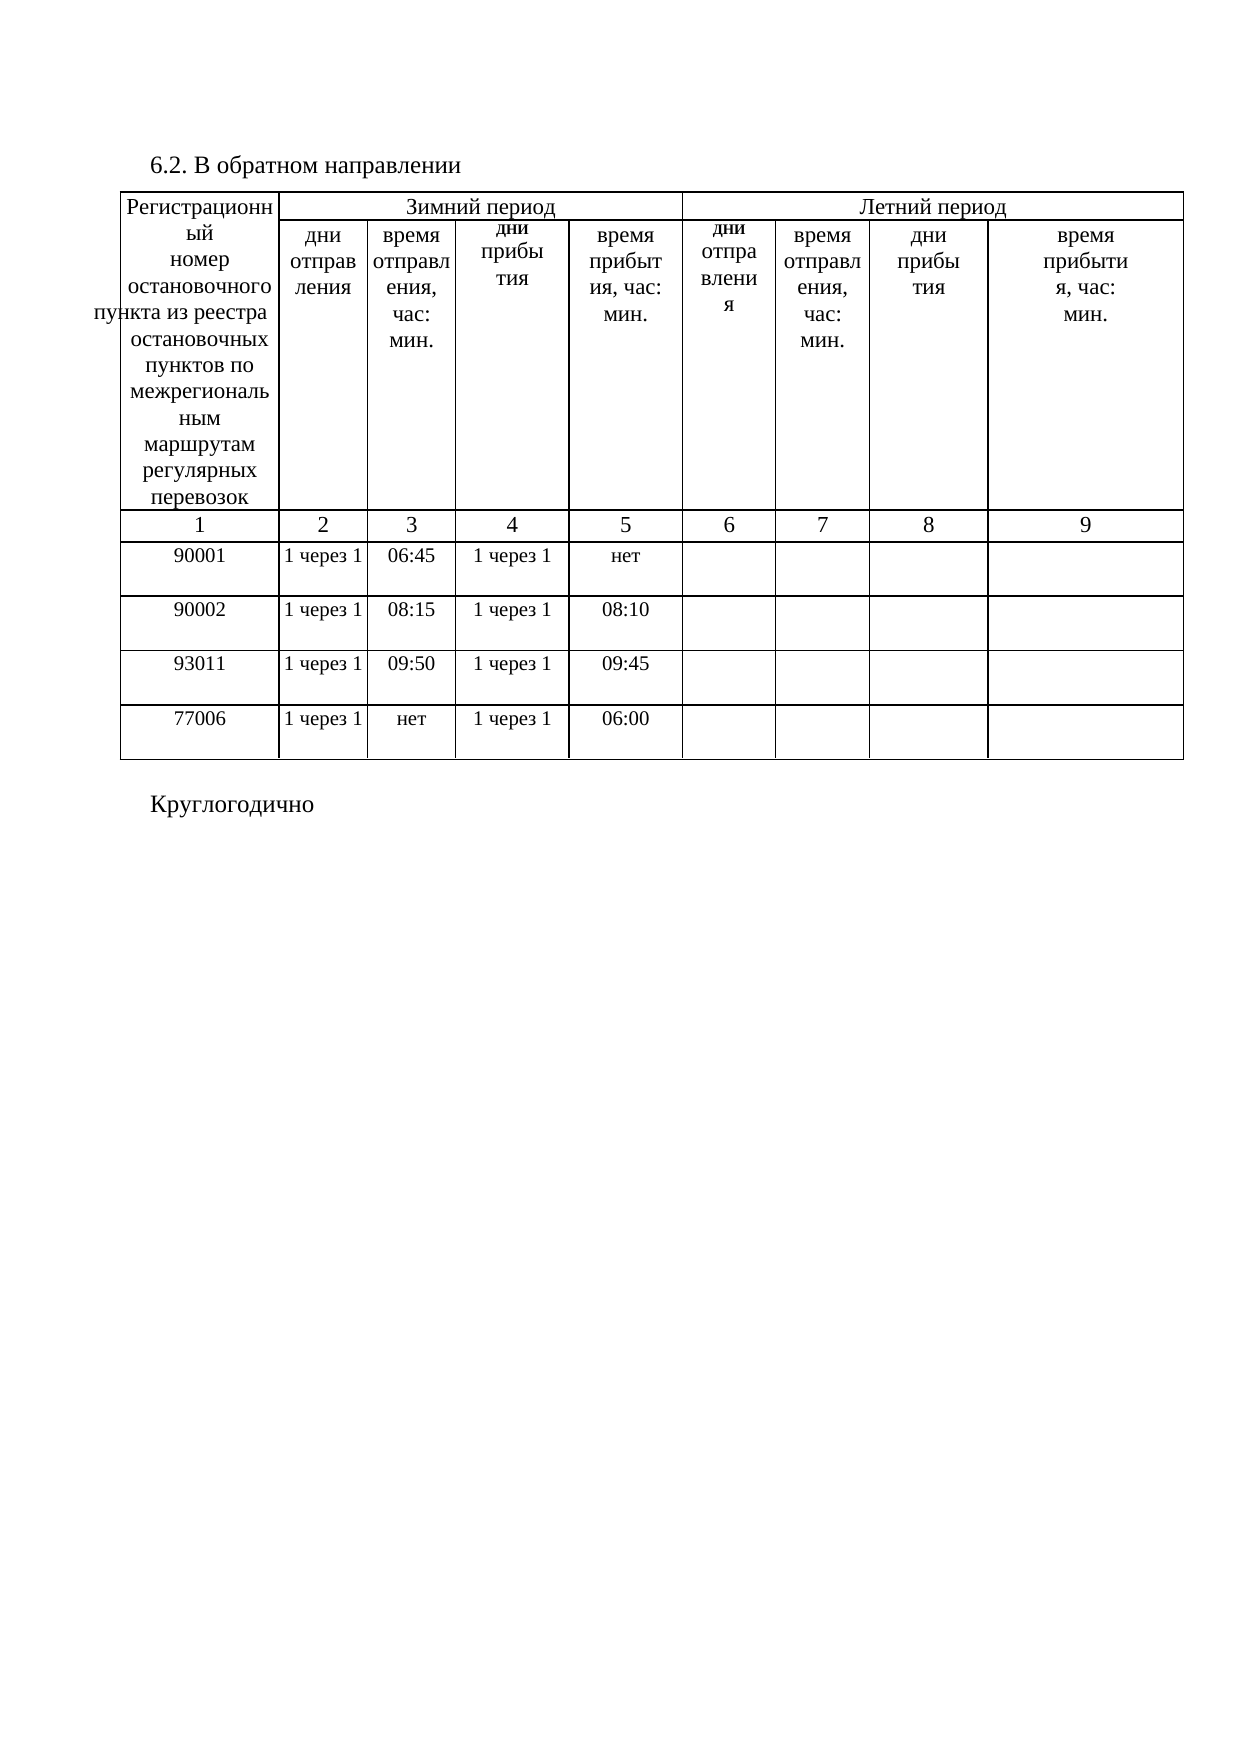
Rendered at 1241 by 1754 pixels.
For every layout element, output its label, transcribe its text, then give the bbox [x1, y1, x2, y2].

table_header Летний период [683, 193, 1183, 219]
table_cell 1 через 1 [456, 651, 568, 704]
table_cell 1 через 1 [456, 706, 568, 758]
table_header Регистрационный номер остановочного пункта из реестра остановочных пунктов по межрегиональным маршрутам регулярных перевозок [121, 193, 278, 509]
table_cell 77006 [121, 706, 278, 758]
table_cell 5 [570, 511, 682, 541]
table_cell 93011 [121, 651, 278, 704]
table_cell 1 через 1 [456, 543, 568, 595]
table_cell 09:50 [368, 651, 455, 704]
table_cell дни отправ ления [280, 221, 367, 509]
table_cell [989, 651, 1183, 704]
table_cell ДНИ прибы тия [456, 221, 568, 509]
table_cell время прибыт ия, час: мин. [570, 221, 682, 509]
table_cell 6 [683, 511, 775, 541]
table_cell 09:45 [570, 651, 682, 704]
table_cell 08:10 [570, 597, 682, 650]
table_cell [989, 597, 1183, 650]
text 6.2. В обратном направлении [150, 150, 1090, 179]
table_cell [683, 597, 775, 650]
table_cell [683, 706, 775, 758]
table_cell 1 через 1 [280, 706, 367, 758]
table_cell [683, 543, 775, 595]
table_header Зимний период [280, 193, 682, 219]
table_cell [776, 543, 869, 595]
table_cell [870, 706, 987, 758]
table_cell нет [570, 543, 682, 595]
table_cell 1 через 1 [456, 597, 568, 650]
table_cell 06:45 [368, 543, 455, 595]
table_cell 90001 [121, 543, 278, 595]
table_cell время отправл ения, час: мин. [368, 221, 455, 509]
table_cell 1 через 1 [280, 543, 367, 595]
table_cell 7 [776, 511, 869, 541]
table_cell 08:15 [368, 597, 455, 650]
table_cell 9 [989, 511, 1183, 541]
table_cell [683, 651, 775, 704]
table_cell нет [368, 706, 455, 758]
table_cell [989, 706, 1183, 758]
table_cell 90002 [121, 597, 278, 650]
table_cell дни прибы тия [870, 221, 987, 509]
table_cell 2 [280, 511, 367, 541]
table_cell 8 [870, 511, 987, 541]
table_cell 4 [456, 511, 568, 541]
table_cell 3 [368, 511, 455, 541]
table_cell ДНИ отпра влени я [683, 221, 775, 509]
table_cell [776, 651, 869, 704]
table_cell [870, 597, 987, 650]
table_cell [776, 597, 869, 650]
table_cell 1 [121, 511, 278, 541]
table_cell [989, 543, 1183, 595]
table_cell [776, 706, 869, 758]
table_cell 1 через 1 [280, 597, 367, 650]
text Круглогодично [150, 789, 1090, 817]
table_cell 1 через 1 [280, 651, 367, 704]
table_cell [870, 651, 987, 704]
table_cell время отправл ения, час: мин. [776, 221, 869, 509]
table_cell время прибыти я, час: мин. [989, 221, 1183, 509]
table_cell [870, 543, 987, 595]
table_cell 06:00 [570, 706, 682, 758]
